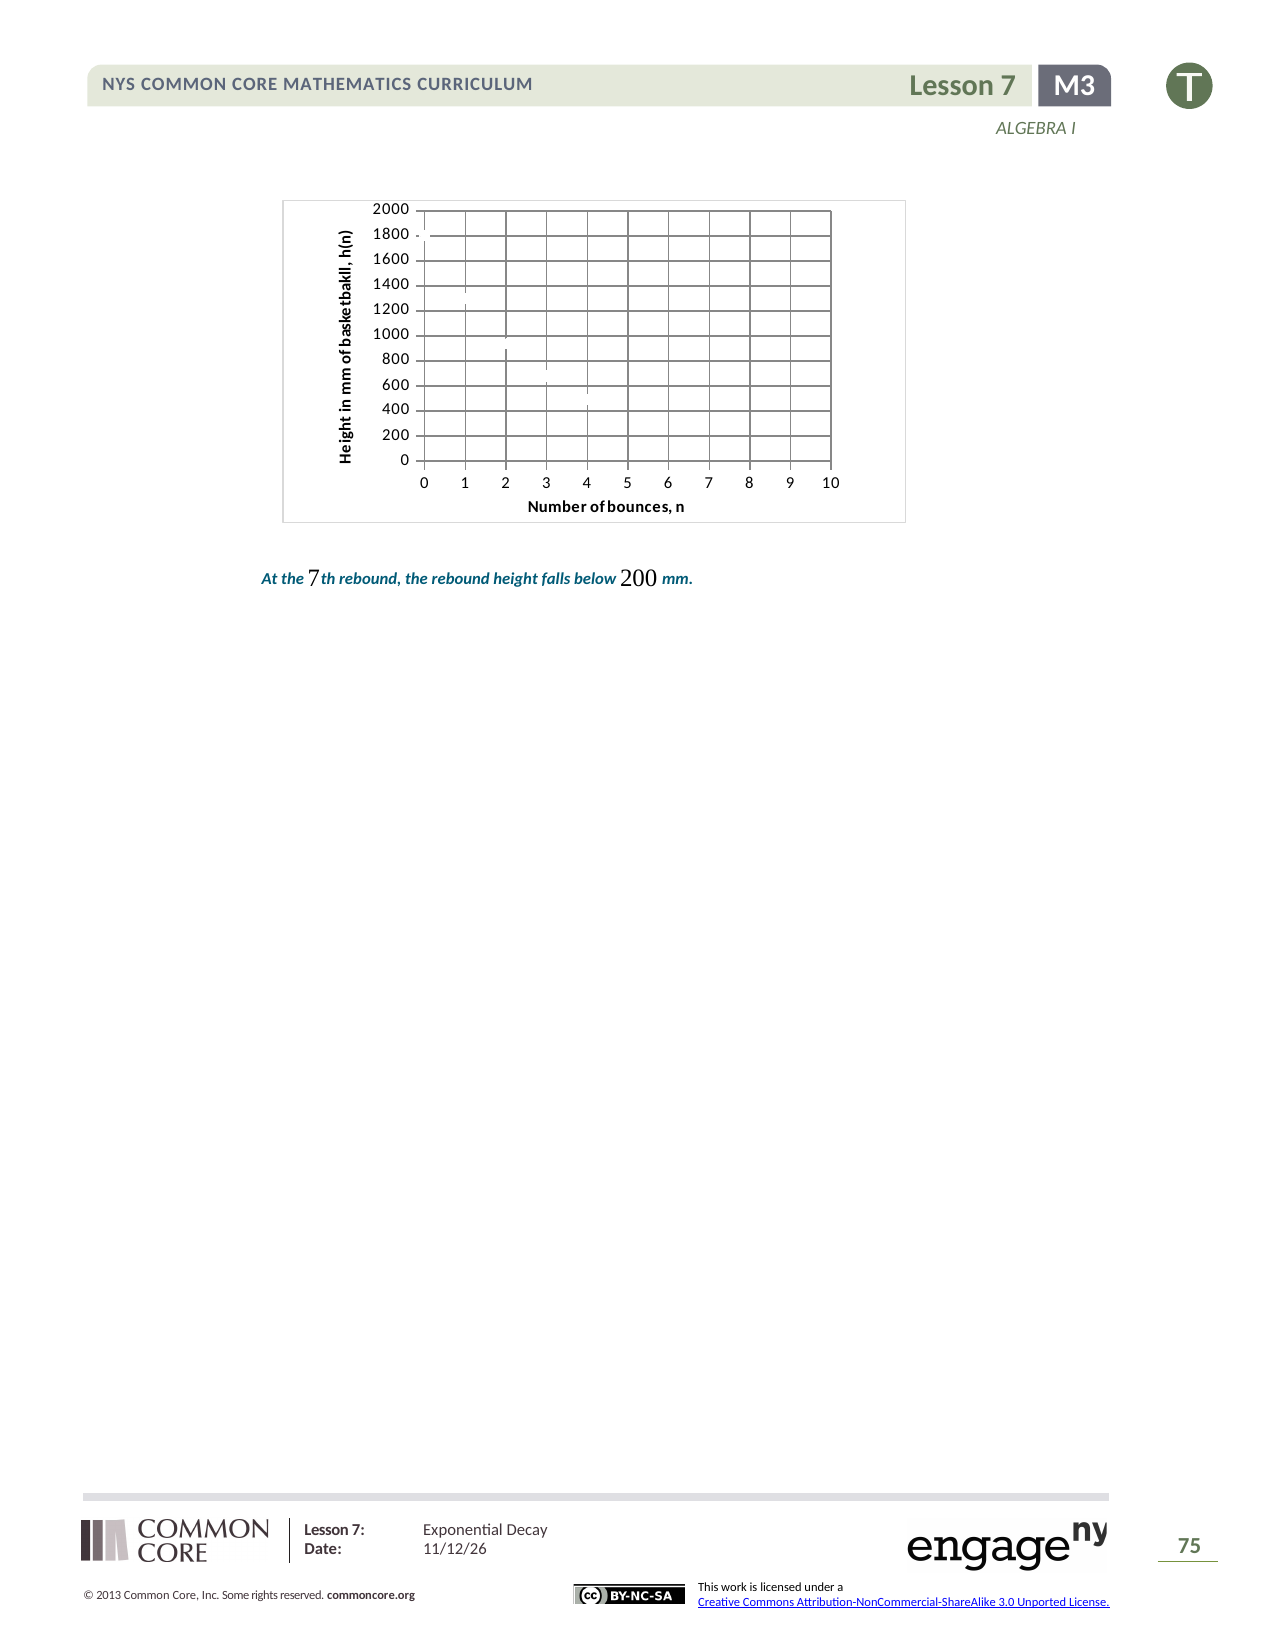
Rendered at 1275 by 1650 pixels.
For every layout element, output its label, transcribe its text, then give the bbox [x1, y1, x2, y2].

text At the th rebound, the rebound height falls below mm. [261, 564, 1018, 592]
picture [906, 1518, 1107, 1573]
picture [572, 1584, 685, 1604]
picture [81, 1517, 269, 1562]
